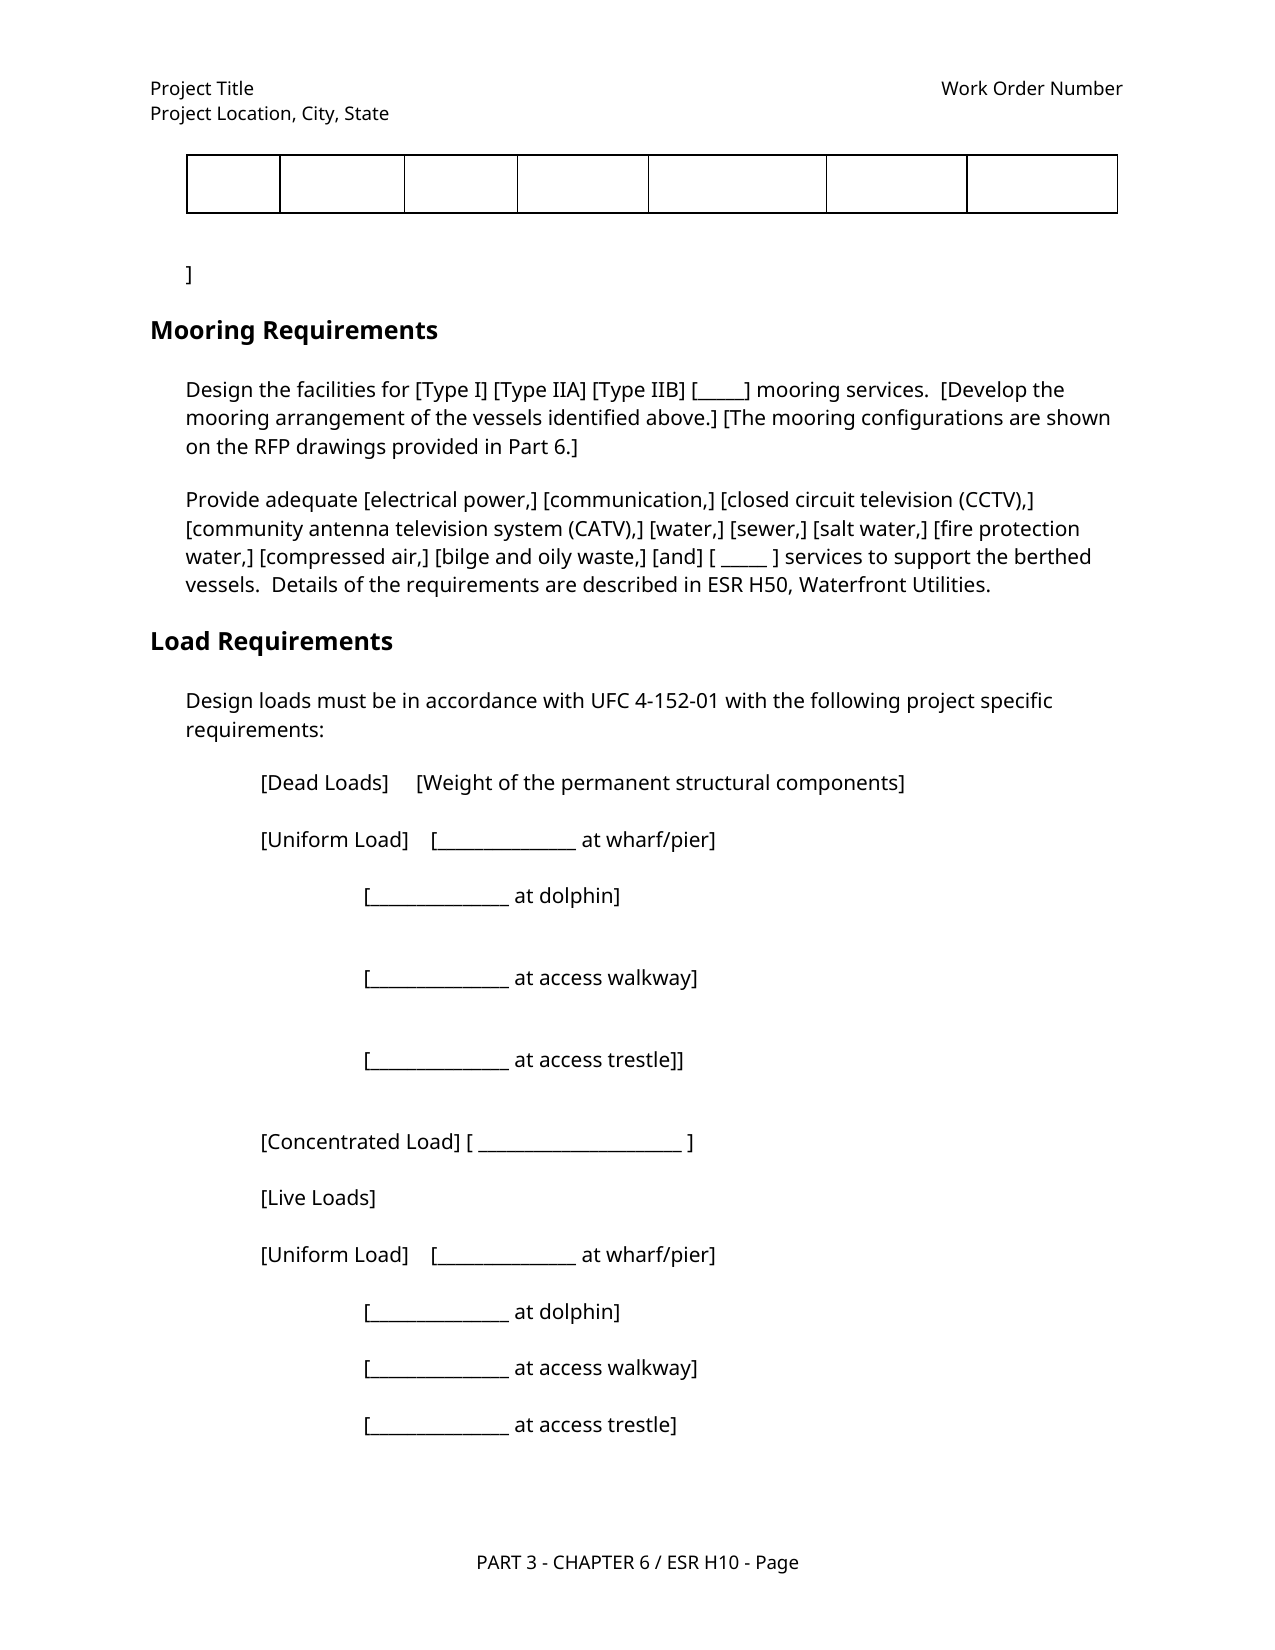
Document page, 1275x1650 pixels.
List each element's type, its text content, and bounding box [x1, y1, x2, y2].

text [Uniform Load] [_______________ at wharf/pier] [260, 825, 1125, 881]
table_cell [188, 156, 279, 212]
text Load Requirements ********************************************************************************************************** NOTE: Provide project specific load requirements or provide Contractor directions to determine load requirements below. ********************************************************************************************************** [150, 624, 1125, 687]
text Design the facilities for [Type I] [Type IIA] [Type IIB] [_____] mooring services. [Develop the mooring arrangement of the vessels identified above.] [The mooring configurations are shown on the RFP drawings provided in Part 6.] [185, 375, 1125, 460]
text [_______________ at dolphin] [260, 1297, 1125, 1353]
table_cell [281, 156, 404, 212]
table_cell [968, 156, 1117, 212]
table_cell [405, 156, 517, 212]
text [_______________ at access walkway] [260, 1353, 1125, 1382]
text [_______________ at dolphin] [260, 881, 1125, 910]
table_cell [518, 156, 648, 212]
text [_______________ at access walkway] [260, 963, 1125, 992]
table_cell [649, 156, 826, 212]
text [Concentrated Load] [ ______________________ ] [260, 1127, 1125, 1183]
table_cell [827, 156, 966, 212]
text [_______________ at access trestle] [260, 1410, 1125, 1467]
text Provide adequate [electrical power,] [communication,] [closed circuit television (CCTV),] [community antenna television system (CATV),] [water,] [sewer,] [salt water,] [fire protection water,] [compressed air,] [bilge and oily waste,] [and] [ _____ ] services to support the berthed vessels. Details of the requirements are described in ESR H50, Waterfront Utilities. [185, 485, 1125, 599]
text [Live Loads] [260, 1183, 1125, 1240]
text [Uniform Load] [_______________ at wharf/pier] [260, 1240, 1125, 1268]
text ] [185, 214, 1125, 287]
text [_______________ at access trestle]] [260, 1045, 1125, 1073]
text Mooring Requirements ********************************************************************************************************** NOTE: Describe the mooring requirements (e.g., type of vessel(s), mooring configuration(s), type of services) at each berth included in the project. ********************************************************************************************************** [150, 312, 1125, 375]
text Design loads must be in accordance with UFC 4-152-01 with the following project specific requirements: [185, 687, 1125, 743]
text [Dead Loads] [Weight of the permanent structural components] [260, 768, 1125, 825]
